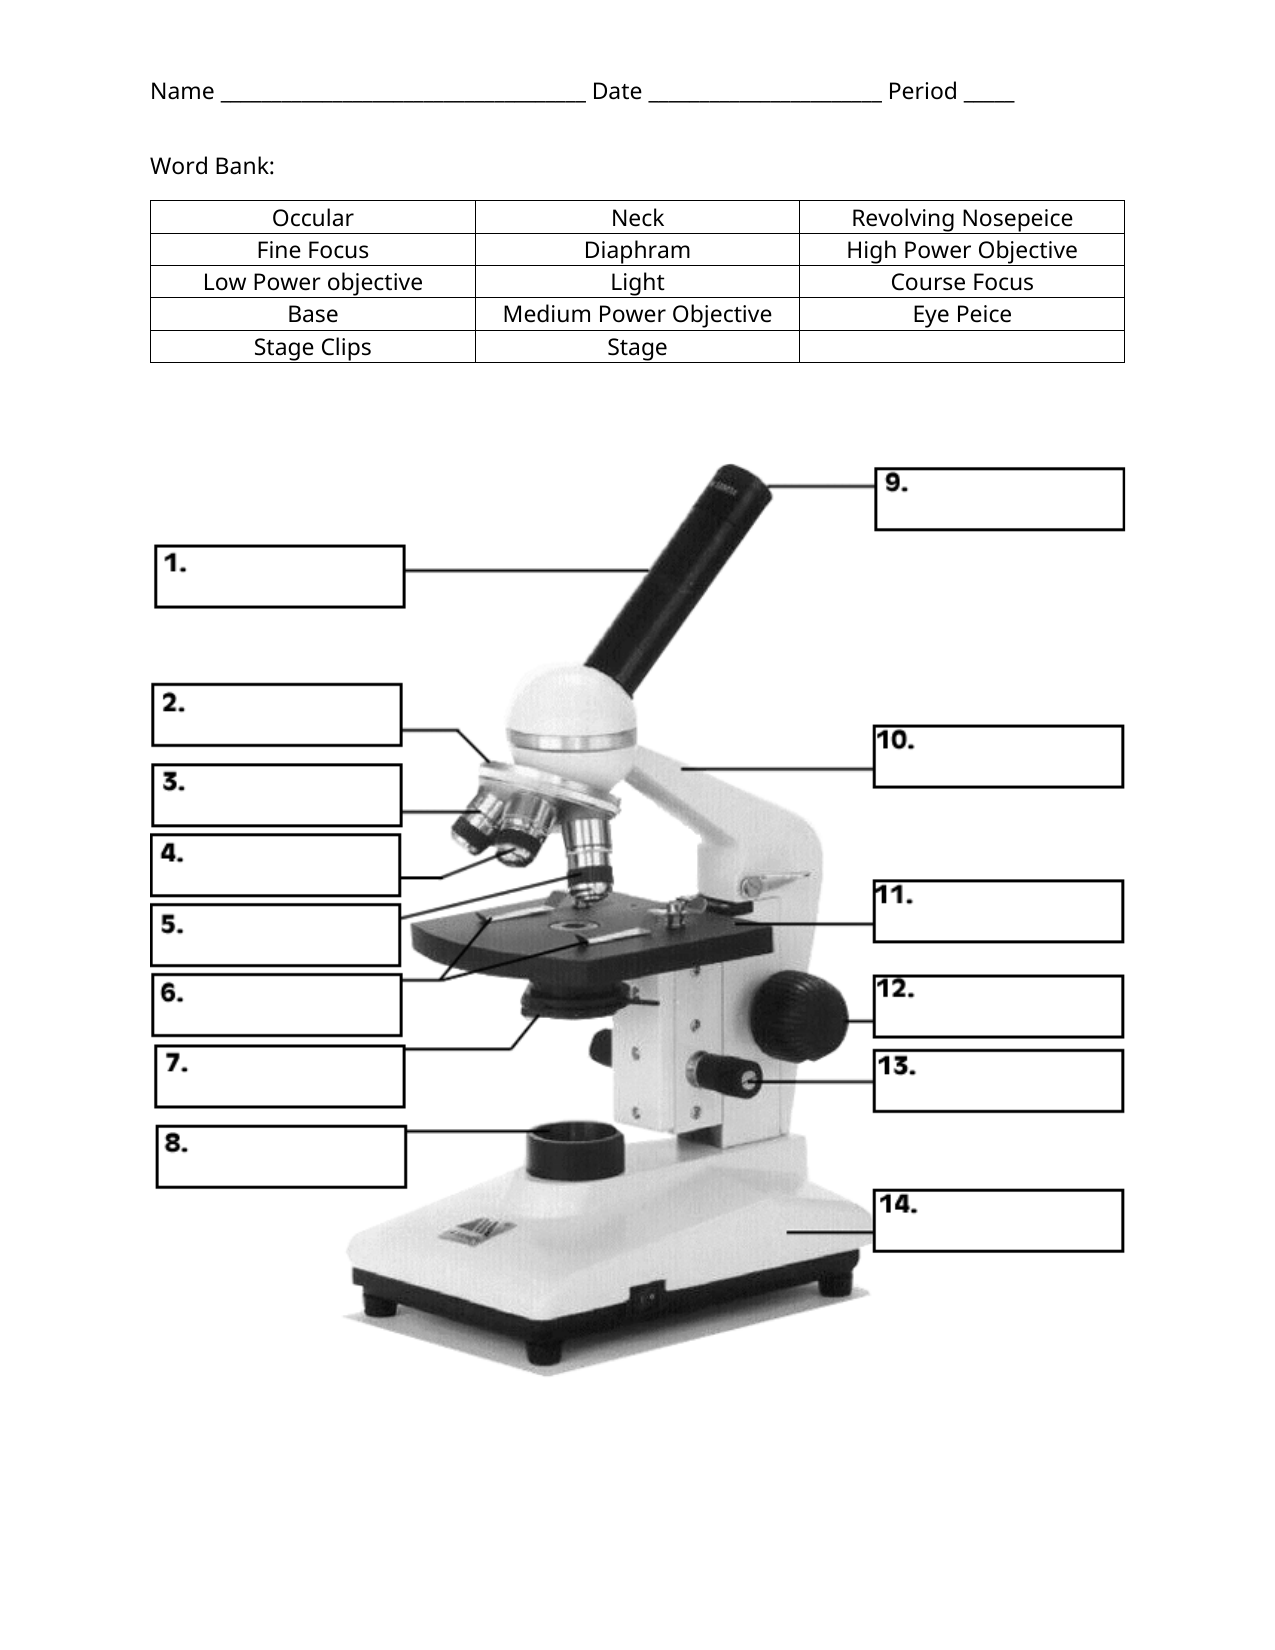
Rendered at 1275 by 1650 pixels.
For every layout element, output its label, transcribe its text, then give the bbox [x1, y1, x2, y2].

table_cell Light [476, 266, 799, 297]
table_cell Course Focus [800, 266, 1124, 297]
table_cell Eye Peice [800, 298, 1124, 329]
table_cell High Power Objective [800, 234, 1124, 265]
table_cell Stage Clips [151, 331, 475, 362]
table_cell Fine Focus [151, 234, 475, 265]
table_cell Base [151, 298, 475, 329]
table_cell Low Power objective [151, 266, 475, 297]
table_header Revolving Nosepeice [800, 201, 1124, 233]
text Word Bank: [150, 150, 1125, 181]
table_header Occular [151, 201, 475, 233]
table_cell Stage [476, 331, 799, 362]
table_cell Medium Power Objective [476, 298, 799, 329]
picture [150, 463, 1125, 1378]
table_cell [800, 331, 1124, 362]
table_header Neck [476, 201, 799, 233]
table_cell Diaphram [476, 234, 799, 265]
